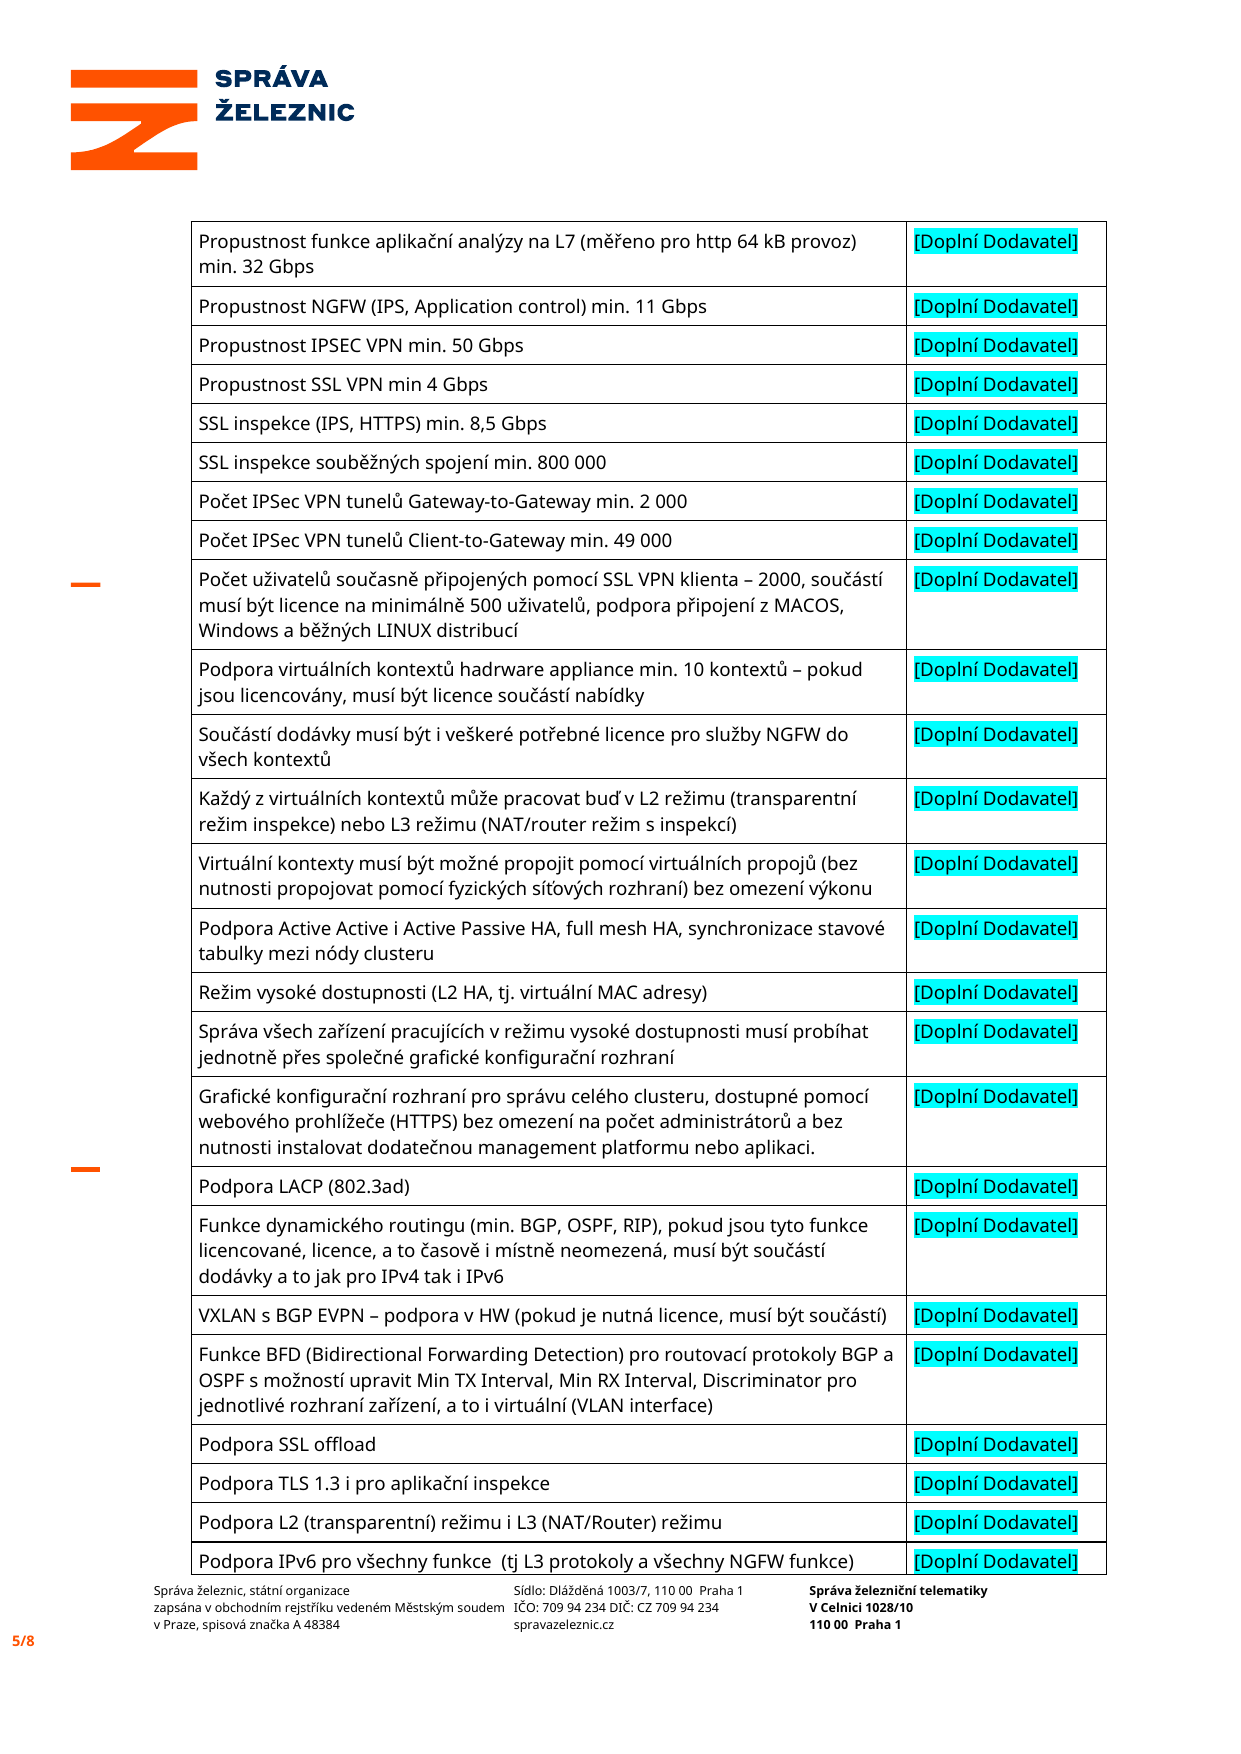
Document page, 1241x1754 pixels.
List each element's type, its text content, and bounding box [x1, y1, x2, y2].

table_cell Každý z virtuálních kontextů může pracovat buď v L2 režimu (transparentní režim inspekce) nebo L3 režimu (NAT/router režim s inspekcí) [192, 779, 906, 843]
table_cell Propustnost SSL VPN min 4 Gbps [192, 365, 906, 403]
table_cell SSL inspekce (IPS, HTTPS) min. 8,5 Gbps [192, 404, 906, 442]
table_cell Správa všech zařízení pracujících v režimu vysoké dostupnosti musí probíhat jednotně přes společné grafické konfigurační rozhraní [192, 1012, 906, 1076]
table_cell [Doplní Dodavatel] [907, 404, 1106, 442]
table_cell [Doplní Dodavatel] [907, 1425, 1106, 1463]
table_cell Podpora SSL offload [192, 1425, 906, 1463]
table_cell Podpora L2 (transparentní) režimu i L3 (NAT/Router) režimu [192, 1503, 906, 1541]
table_cell [Doplní Dodavatel] [907, 560, 1106, 649]
table_cell Počet IPSec VPN tunelů Client-to-Gateway min. 49 000 [192, 521, 906, 559]
table_cell SSL inspekce souběžných spojení min. 800 000 [192, 443, 906, 481]
table_cell [Doplní Dodavatel] [907, 482, 1106, 520]
table_cell [Doplní Dodavatel] [907, 1296, 1106, 1334]
table_cell [Doplní Dodavatel] [907, 715, 1106, 778]
table_cell [Doplní Dodavatel] [907, 222, 1106, 286]
table_cell [Doplní Dodavatel] [907, 1503, 1106, 1541]
table_cell [Doplní Dodavatel] [907, 1543, 1106, 1574]
table_cell Propustnost IPSEC VPN min. 50 Gbps [192, 326, 906, 364]
table_cell [Doplní Dodavatel] [907, 521, 1106, 559]
table_cell [Doplní Dodavatel] [907, 1077, 1106, 1166]
table_cell Funkce BFD (Bidirectional Forwarding Detection) pro routovací protokoly BGP a OSPF s možností upravit Min TX Interval, Min RX Interval, Discriminator pro jednotlivé rozhraní zařízení, a to i virtuální (VLAN interface) [192, 1335, 906, 1424]
table_cell [Doplní Dodavatel] [907, 650, 1106, 714]
table_cell [Doplní Dodavatel] [907, 443, 1106, 481]
table_cell Podpora Active Active i Active Passive HA, full mesh HA, synchronizace stavové tabulky mezi nódy clusteru [192, 909, 906, 972]
table_cell Počet uživatelů současně připojených pomocí SSL VPN klienta – 2000, součástí musí být licence na minimálně 500 uživatelů, podpora připojení z MACOS, Windows a běžných LINUX distribucí [192, 560, 906, 649]
table_cell Virtuální kontexty musí být možné propojit pomocí virtuálních propojů (bez nutnosti propojovat pomocí fyzických síťových rozhraní) bez omezení výkonu [192, 844, 906, 907]
table_cell [Doplní Dodavatel] [907, 287, 1106, 325]
table_cell Režim vysoké dostupnosti (L2 HA, tj. virtuální MAC adresy) [192, 973, 906, 1011]
table_cell Propustnost funkce aplikační analýzy na L7 (měřeno pro http 64 kB provoz) min. 32 Gbps [192, 222, 906, 286]
table_cell Počet IPSec VPN tunelů Gateway-to-Gateway min. 2 000 [192, 482, 906, 520]
table_cell [Doplní Dodavatel] [907, 909, 1106, 972]
table_cell [Doplní Dodavatel] [907, 326, 1106, 364]
table_cell Propustnost NGFW (IPS, Application control) min. 11 Gbps [192, 287, 906, 325]
table_cell [Doplní Dodavatel] [907, 844, 1106, 907]
table_cell [Doplní Dodavatel] [907, 1167, 1106, 1205]
table_cell Funkce dynamického routingu (min. BGP, OSPF, RIP), pokud jsou tyto funkce licencované, licence, a to časově i místně neomezená, musí být součástí dodávky a to jak pro IPv4 tak i IPv6 [192, 1206, 906, 1295]
table_cell Grafické konfigurační rozhraní pro správu celého clusteru, dostupné pomocí webového prohlížeče (HTTPS) bez omezení na počet administrátorů a bez nutnosti instalovat dodatečnou management platformu nebo aplikaci. [192, 1077, 906, 1166]
table_cell Podpora TLS 1.3 i pro aplikační inspekce [192, 1464, 906, 1502]
table_cell [Doplní Dodavatel] [907, 1206, 1106, 1295]
table_cell [Doplní Dodavatel] [907, 1012, 1106, 1076]
table_cell Podpora virtuálních kontextů hadrware appliance min. 10 kontextů – pokud jsou licencovány, musí být licence součástí nabídky [192, 650, 906, 714]
table_cell [Doplní Dodavatel] [907, 1335, 1106, 1424]
table_cell Součástí dodávky musí být i veškeré potřebné licence pro služby NGFW do všech kontextů [192, 715, 906, 778]
table_cell [Doplní Dodavatel] [907, 1464, 1106, 1502]
table_cell Podpora LACP (802.3ad) [192, 1167, 906, 1205]
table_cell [192, 1543, 906, 1574]
table_cell [Doplní Dodavatel] [907, 973, 1106, 1011]
table_cell VXLAN s BGP EVPN – podpora v HW (pokud je nutná licence, musí být součástí) [192, 1296, 906, 1334]
table_cell [Doplní Dodavatel] [907, 779, 1106, 843]
table_cell [Doplní Dodavatel] [907, 365, 1106, 403]
